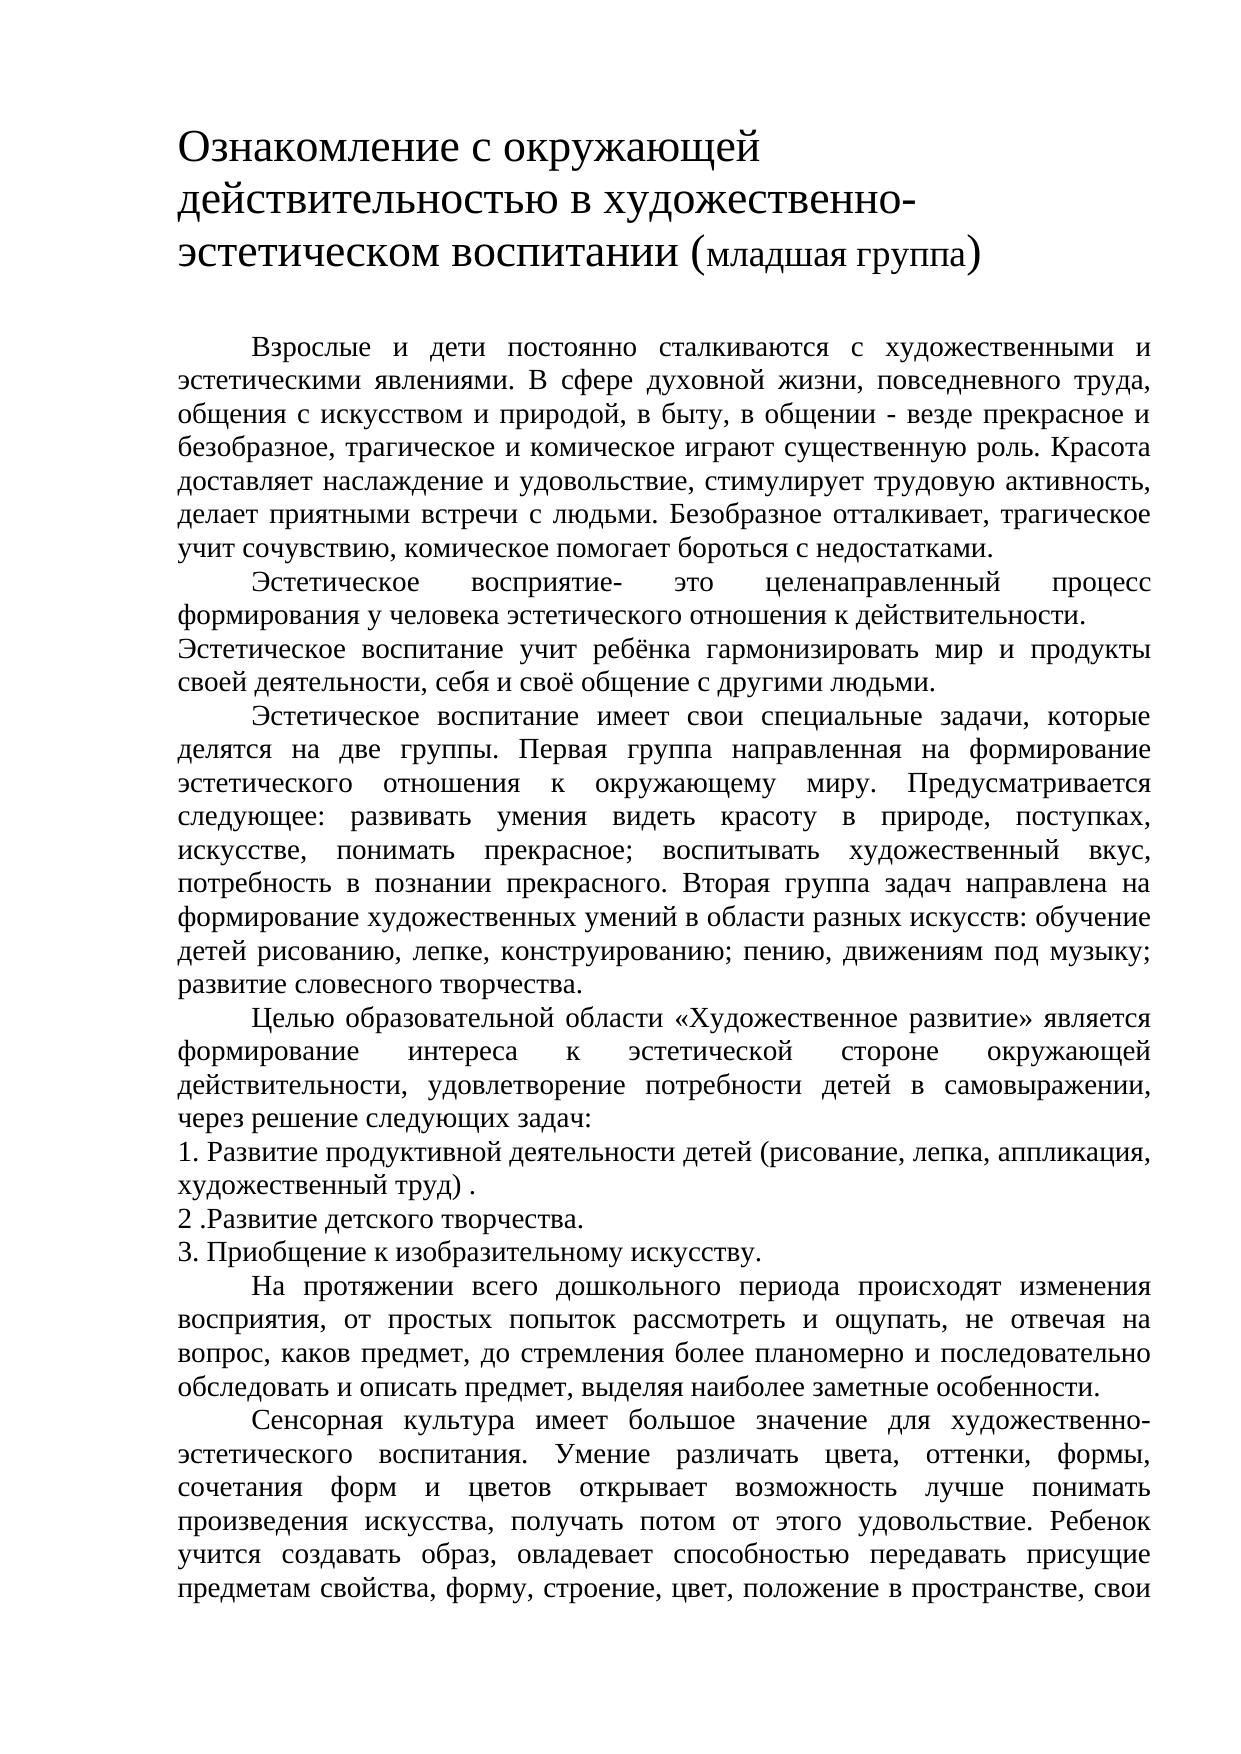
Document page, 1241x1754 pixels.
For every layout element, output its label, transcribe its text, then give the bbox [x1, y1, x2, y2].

text Ознакомление с окружающей действительностью в художественно-эстетическом воспитании (младшая группа) [177, 118, 1152, 276]
text Взрослые и дети постоянно сталкиваются с художественными и эстетическими явлениями. В сфере духовной жизни, повседневного труда, общения с искусством и природой, в быту, в общении - везде прекрасное и безобразное, трагическое и комическое играют существенную роль. Красота доставляет наслаждение и удовольствие, стимулирует трудовую активность, делает приятными встречи с людьми. Безобразное отталкивает, трагическое учит сочувствию, комическое помогает бороться с недостатками. [177, 329, 1152, 564]
text Целью образовательной области «Художественное развитие» является формирование интереса к эстетической стороне окружающей действительности, удовлетворение потребности детей в самовыражении, через решение следующих задач: [177, 1000, 1152, 1134]
text 3. Приобщение к изобразительному искусству. [177, 1234, 1152, 1268]
text На протяжении всего дошкольного периода происходят изменения восприятия, от простых попыток рассмотреть и ощупать, не отвечая на вопрос, каков предмет, до стремления более планомерно и последовательно обследовать и описать предмет, выделяя наиболее заметные особенности. [177, 1268, 1152, 1402]
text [177, 1402, 1152, 1603]
text Эстетическое воспитание имеет свои специальные задачи, которые делятся на две группы. Первая группа направленная на формирование эстетического отношения к окружающему миру. Предусматривается следующее: развивать умения видеть красоту в природе, поступках, искусстве, понимать прекрасное; воспитывать художественный вкус, потребность в познании прекрасного. Вторая группа задач направлена на формирование художественных умений в области разных искусств: обучение детей рисованию, лепке, конструированию; пению, движениям под музыку; развитие словесного творчества. [177, 698, 1152, 1000]
text Эстетическое восприятие- это целенаправленный процесс формирования у человека эстетического отношения к действительности. [177, 564, 1152, 631]
text Эстетическое воспитание учит ребёнка гармонизировать мир и продукты своей деятельности, себя и своё общение с другими людьми. [177, 631, 1152, 698]
text 2 .Развитие детского творчества. [177, 1201, 1152, 1234]
text 1. Развитие продуктивной деятельности детей (рисование, лепка, аппликация, художественный труд) . [177, 1134, 1152, 1201]
